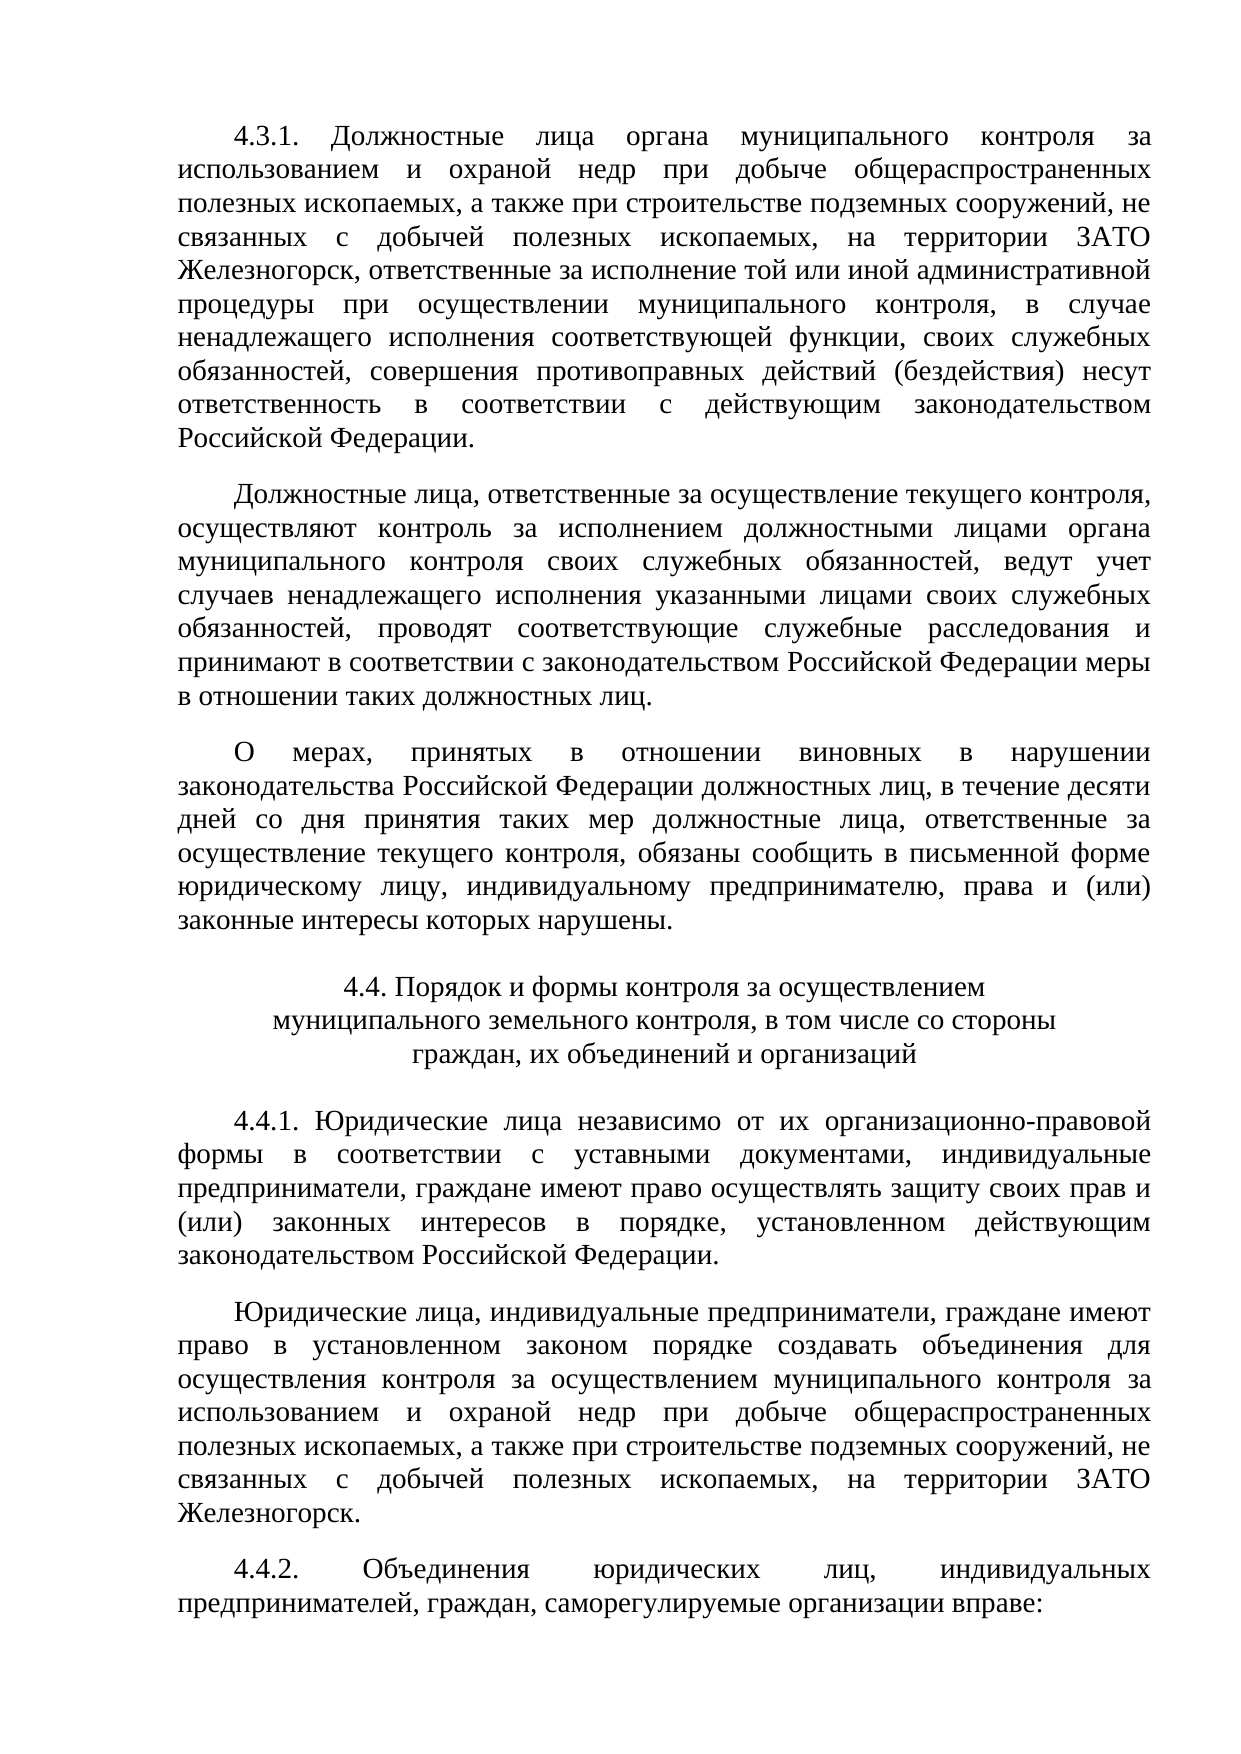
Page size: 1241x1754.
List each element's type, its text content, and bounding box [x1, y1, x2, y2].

text муниципального земельного контроля, в том числе со стороны [177, 1002, 1152, 1036]
text 4.4.1. Юридические лица независимо от их организационно-правовой формы в соответствии с уставными документами, индивидуальные предприниматели, граждане имеют право осуществлять защиту своих прав и (или) законных интересов в порядке, установленном действующим законодательством Российской Федерации. [177, 1103, 1152, 1271]
text 4.4. Порядок и формы контроля за осуществлением [177, 969, 1152, 1002]
text Юридические лица, индивидуальные предприниматели, граждане имеют право в установленном законом порядке создавать объединения для осуществления контроля за осуществлением муниципального контроля за использованием и охраной недр при добыче общераспространенных полезных ископаемых, а также при строительстве подземных сооружений, не связанных с добычей полезных ископаемых, на территории ЗАТО Железногорск. [177, 1294, 1152, 1528]
text Должностные лица, ответственные за осуществление текущего контроля, осуществляют контроль за исполнением должностными лицами органа муниципального контроля своих служебных обязанностей, ведут учет случаев ненадлежащего исполнения указанными лицами своих служебных обязанностей, проводят соответствующие служебные расследования и принимают в соответствии с законодательством Российской Федерации меры в отношении таких должностных лиц. [177, 476, 1152, 711]
text О мерах, принятых в отношении виновных в нарушении законодательства Российской Федерации должностных лиц, в течение десяти дней со дня принятия таких мер должностные лица, ответственные за осуществление текущего контроля, обязаны сообщить в письменной форме юридическому лицу, индивидуальному предпринимателю, права и (или) законные интересы которых нарушены. [177, 734, 1152, 935]
text граждан, их объединений и организаций [177, 1036, 1152, 1069]
text 4.4.2. Объединения юридических лиц, индивидуальных предпринимателей, граждан, саморегулируемые организации вправе: [177, 1551, 1152, 1618]
text 4.3.1. Должностные лица органа муниципального контроля за использованием и охраной недр при добыче общераспространенных полезных ископаемых, а также при строительстве подземных сооружений, не связанных с добычей полезных ископаемых, на территории ЗАТО Железногорск, ответственные за исполнение той или иной административной процедуры при осуществлении муниципального контроля, в случае ненадлежащего исполнения соответствующей функции, своих служебных обязанностей, совершения противоправных действий (бездействия) несут ответственность в соответствии с действующим законодательством Российской Федерации. [177, 118, 1152, 453]
